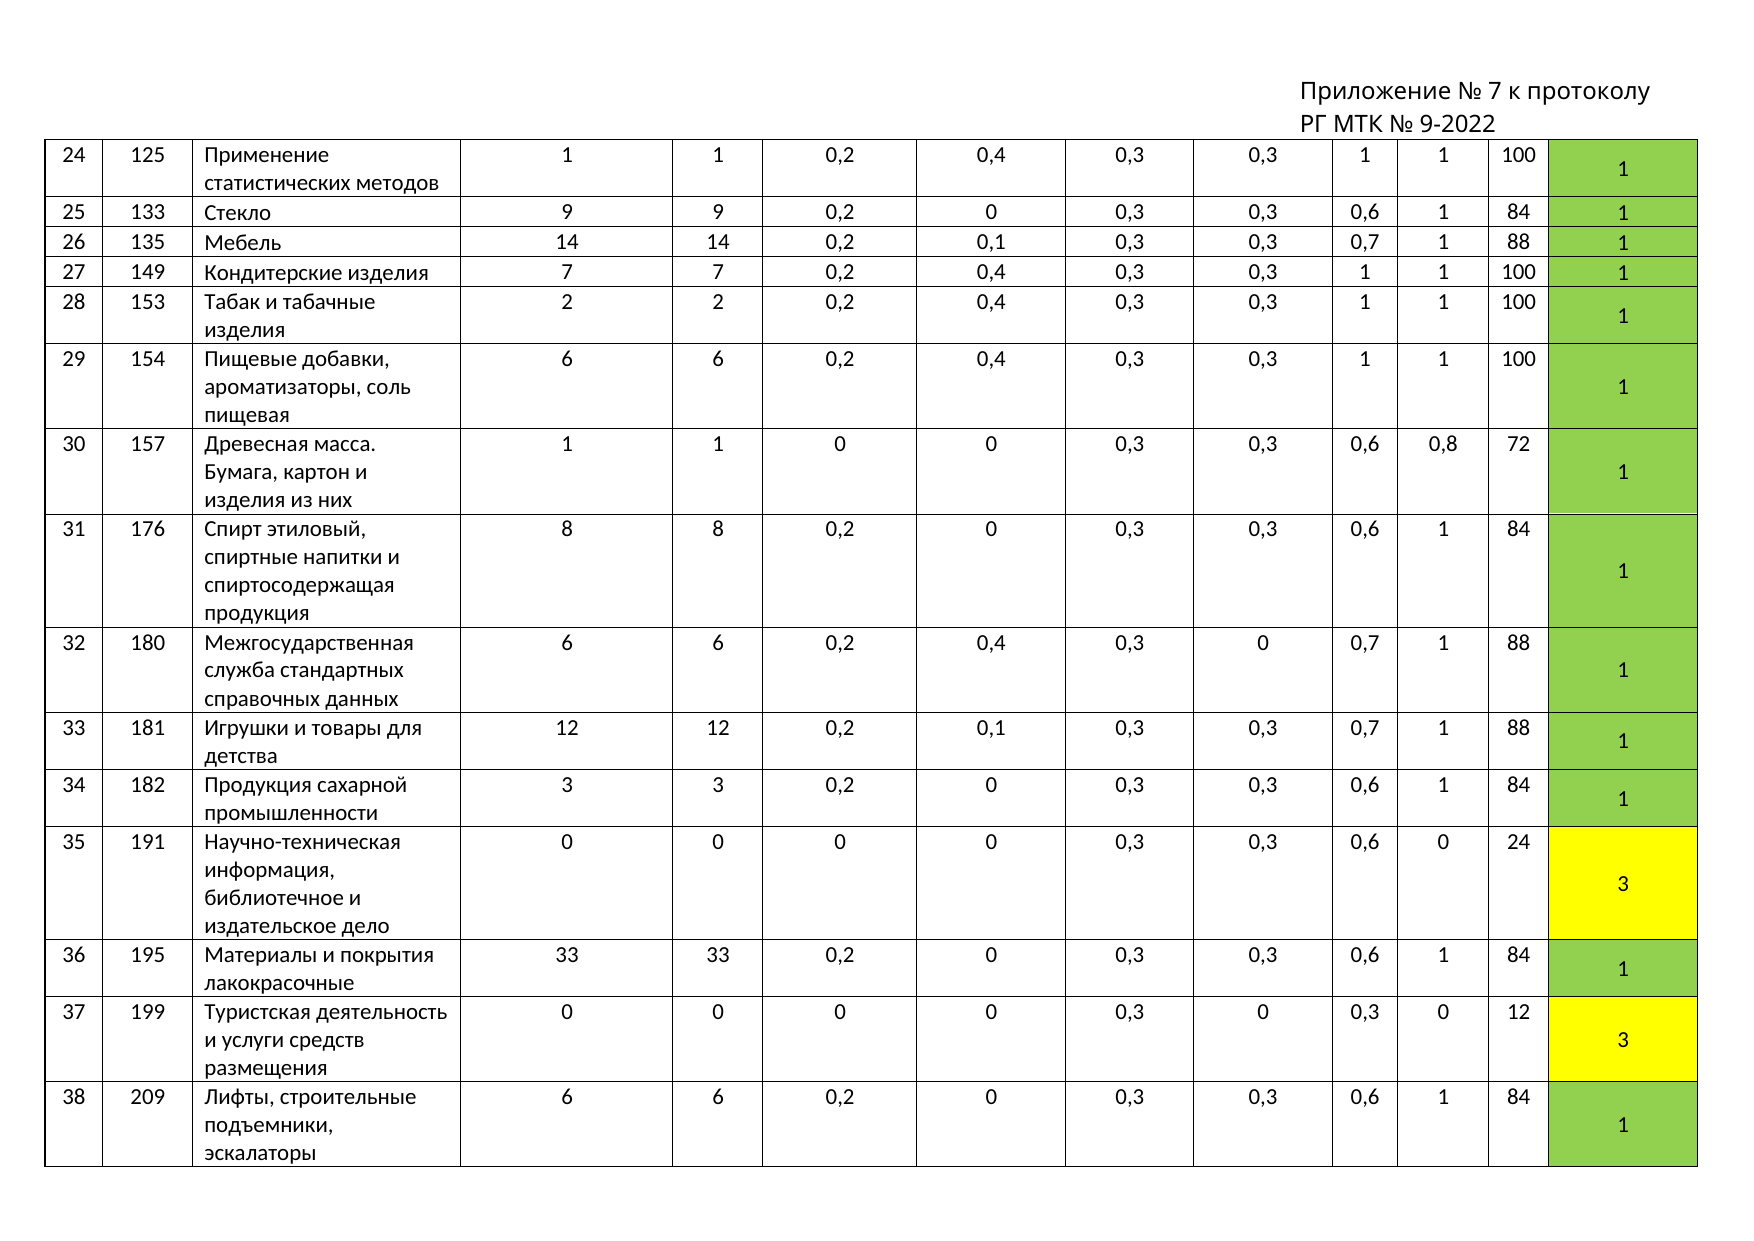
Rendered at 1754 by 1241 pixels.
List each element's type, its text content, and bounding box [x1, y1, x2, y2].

table_cell 0,4 [917, 628, 1065, 712]
table_cell 0,6 [1333, 770, 1397, 826]
table_cell Древесная масса. Бумага, картон и изделия из них [193, 429, 460, 513]
table_cell 3 [1549, 827, 1697, 939]
table_cell 3 [673, 770, 762, 826]
table_cell 0 [461, 997, 672, 1081]
table_cell 1 [1549, 140, 1697, 196]
table_cell 0,3 [1066, 257, 1193, 286]
table_cell 0,2 [763, 628, 916, 712]
table_cell 1 [1549, 429, 1697, 513]
table_cell 1 [1549, 197, 1697, 226]
table_cell 0 [763, 827, 916, 939]
table_cell 1 [1549, 1082, 1697, 1166]
table_cell 32 [46, 628, 102, 712]
table_cell 0,8 [1398, 429, 1488, 513]
table_cell 0,3 [1066, 197, 1193, 226]
table_cell 1 [1398, 713, 1488, 769]
table_cell 1 [1549, 770, 1697, 826]
table_cell 8 [673, 515, 762, 627]
table_cell 0,4 [917, 140, 1065, 196]
table_cell 0,4 [917, 287, 1065, 343]
table_cell 1 [1549, 257, 1697, 286]
table_cell 3 [1549, 997, 1697, 1081]
table_cell 6 [461, 628, 672, 712]
table_cell 0 [461, 827, 672, 939]
table_cell 153 [103, 287, 192, 343]
table_cell 0,4 [917, 257, 1065, 286]
table_cell 0 [673, 827, 762, 939]
table_cell 1 [1549, 628, 1697, 712]
table_cell 182 [103, 770, 192, 826]
table_cell 36 [46, 940, 102, 996]
table_cell 0,3 [1194, 827, 1332, 939]
table_cell 1 [1549, 287, 1697, 343]
table_cell 84 [1489, 197, 1548, 226]
table_cell 33 [461, 940, 672, 996]
table_cell 0,3 [1066, 515, 1193, 627]
table_cell 1 [1333, 344, 1397, 428]
table_cell 88 [1489, 713, 1548, 769]
table_cell 1 [673, 140, 762, 196]
table_cell 195 [103, 940, 192, 996]
table_cell 38 [46, 1082, 102, 1166]
table_cell 199 [103, 997, 192, 1081]
table_cell 0,6 [1333, 429, 1397, 513]
table_cell 100 [1489, 257, 1548, 286]
table_cell 0 [917, 940, 1065, 996]
table_cell 0,3 [1194, 940, 1332, 996]
table_cell 0,3 [1333, 997, 1397, 1081]
table_cell 0,7 [1333, 628, 1397, 712]
table_cell 0,2 [763, 1082, 916, 1166]
table_cell 0,3 [1194, 287, 1332, 343]
table_cell 1 [1549, 940, 1697, 996]
table_cell 0,2 [763, 770, 916, 826]
table_cell 1 [461, 429, 672, 513]
table_cell 7 [673, 257, 762, 286]
table_cell 125 [103, 140, 192, 196]
table_cell 84 [1489, 940, 1548, 996]
table_cell 25 [46, 197, 102, 226]
table_cell 180 [103, 628, 192, 712]
table_cell 0,2 [763, 227, 916, 256]
table_cell 1 [1398, 257, 1488, 286]
table_cell 0,4 [917, 344, 1065, 428]
table_cell 14 [461, 227, 672, 256]
table_cell 24 [1489, 827, 1548, 939]
table_cell Кондитерские изделия [193, 257, 460, 286]
table_cell Стекло [193, 197, 460, 226]
table_cell 1 [1398, 515, 1488, 627]
table_cell 0,7 [1333, 713, 1397, 769]
table_cell 0,1 [917, 713, 1065, 769]
table_cell Табак и табачные изделия [193, 287, 460, 343]
table_cell 1 [1398, 344, 1488, 428]
table_cell 14 [673, 227, 762, 256]
table_cell 0,2 [763, 713, 916, 769]
table_cell 72 [1489, 429, 1548, 513]
table_cell 133 [103, 197, 192, 226]
table_cell Продукция сахарной промышленности [193, 770, 460, 826]
table_cell Межгосударственная служба стандартных справочных данных [193, 628, 460, 712]
table_cell 24 [46, 140, 102, 196]
table_cell Туристская деятельность и услуги средств размещения [193, 997, 460, 1081]
table_cell 0,3 [1194, 713, 1332, 769]
table_cell 0,6 [1333, 827, 1397, 939]
table_cell 154 [103, 344, 192, 428]
table_cell 12 [1489, 997, 1548, 1081]
table_cell 1 [1333, 140, 1397, 196]
table_cell 33 [673, 940, 762, 996]
table_cell 0,2 [763, 940, 916, 996]
table_cell 0,2 [763, 287, 916, 343]
table_cell 0 [1398, 997, 1488, 1081]
table_cell 0 [763, 429, 916, 513]
table_cell 0,3 [1194, 344, 1332, 428]
table_cell 84 [1489, 515, 1548, 627]
table_cell 0,3 [1066, 997, 1193, 1081]
table_cell 1 [1398, 940, 1488, 996]
table_cell 0,3 [1194, 197, 1332, 226]
table_cell 6 [461, 1082, 672, 1166]
table_cell 0,2 [763, 140, 916, 196]
table_cell 0,3 [1066, 287, 1193, 343]
table_cell 181 [103, 713, 192, 769]
table_cell 0,3 [1066, 940, 1193, 996]
table_cell Лифты, строительные подъемники, эскалаторы [193, 1082, 460, 1166]
table_cell 0,2 [763, 197, 916, 226]
table_cell 1 [673, 429, 762, 513]
table_cell 0,3 [1066, 344, 1193, 428]
table_cell 0,3 [1194, 429, 1332, 513]
table_cell 191 [103, 827, 192, 939]
table_cell 1 [1398, 287, 1488, 343]
table_cell 1 [1333, 287, 1397, 343]
table_cell 2 [673, 287, 762, 343]
table_cell Мебель [193, 227, 460, 256]
table_cell 0,2 [763, 344, 916, 428]
table_cell 0,3 [1066, 770, 1193, 826]
table_cell Научно-техническая информация, библиотечное и издательское дело [193, 827, 460, 939]
table_cell 0 [917, 770, 1065, 826]
table_cell 84 [1489, 1082, 1548, 1166]
table_cell 0 [917, 1082, 1065, 1166]
table_cell 31 [46, 515, 102, 627]
table_cell 149 [103, 257, 192, 286]
table_cell Спирт этиловый, спиртные напитки и спиртосодержащая продукция [193, 515, 460, 627]
table_cell 2 [461, 287, 672, 343]
table_cell 3 [461, 770, 672, 826]
table_cell 135 [103, 227, 192, 256]
table_cell 1 [1333, 257, 1397, 286]
table_cell 0,3 [1066, 713, 1193, 769]
table_cell 0,6 [1333, 940, 1397, 996]
table_cell 26 [46, 227, 102, 256]
table_cell 1 [1398, 227, 1488, 256]
table_cell 0 [1398, 827, 1488, 939]
table_cell 1 [461, 140, 672, 196]
table_cell 7 [461, 257, 672, 286]
table_cell 28 [46, 287, 102, 343]
table_cell 0,3 [1066, 827, 1193, 939]
table_cell 9 [461, 197, 672, 226]
table_cell 12 [461, 713, 672, 769]
table_cell 84 [1489, 770, 1548, 826]
table_cell 0,3 [1194, 1082, 1332, 1166]
table_cell 0,3 [1194, 140, 1332, 196]
table_cell 209 [103, 1082, 192, 1166]
table_cell 6 [673, 344, 762, 428]
table_cell 100 [1489, 287, 1548, 343]
table_cell 1 [1549, 713, 1697, 769]
table_cell 30 [46, 429, 102, 513]
table_cell 8 [461, 515, 672, 627]
table_cell 0 [917, 997, 1065, 1081]
table_cell 100 [1489, 344, 1548, 428]
table_cell 1 [1549, 344, 1697, 428]
table_cell 0,3 [1066, 227, 1193, 256]
table_cell 0,3 [1066, 1082, 1193, 1166]
table_cell 6 [673, 628, 762, 712]
table_cell 1 [1398, 140, 1488, 196]
table_cell 0 [917, 515, 1065, 627]
table_cell 88 [1489, 227, 1548, 256]
table_cell 1 [1549, 515, 1697, 627]
table_cell 0,3 [1194, 770, 1332, 826]
table_cell Игрушки и товары для детства [193, 713, 460, 769]
table_cell 0 [1194, 628, 1332, 712]
table_cell 0 [763, 997, 916, 1081]
table_cell 0,2 [763, 257, 916, 286]
table_cell 35 [46, 827, 102, 939]
table_cell Применение статистических методов [193, 140, 460, 196]
table_cell 37 [46, 997, 102, 1081]
table_cell 6 [673, 1082, 762, 1166]
table_cell 176 [103, 515, 192, 627]
table_cell 1 [1398, 770, 1488, 826]
table_cell 157 [103, 429, 192, 513]
table_cell 0 [917, 827, 1065, 939]
table_cell 100 [1489, 140, 1548, 196]
table_cell 0,6 [1333, 197, 1397, 226]
table_cell 12 [673, 713, 762, 769]
table_cell 0,6 [1333, 1082, 1397, 1166]
table_cell 1 [1549, 227, 1697, 256]
table_cell 0 [917, 197, 1065, 226]
table_cell 0,3 [1066, 140, 1193, 196]
table_cell 34 [46, 770, 102, 826]
table_cell 0,2 [763, 515, 916, 627]
table_cell 1 [1398, 197, 1488, 226]
table_cell 0,3 [1194, 257, 1332, 286]
table_cell 0,3 [1066, 628, 1193, 712]
table_cell 27 [46, 257, 102, 286]
table_cell Материалы и покрытия лакокрасочные [193, 940, 460, 996]
table_cell 0 [673, 997, 762, 1081]
table_cell 6 [461, 344, 672, 428]
table_cell 29 [46, 344, 102, 428]
table_cell Пищевые добавки, ароматизаторы, соль пищевая [193, 344, 460, 428]
table_cell 0 [1194, 997, 1332, 1081]
table_cell 0,3 [1066, 429, 1193, 513]
table_cell 0,6 [1333, 515, 1397, 627]
table_cell 0 [917, 429, 1065, 513]
table_cell 0,7 [1333, 227, 1397, 256]
table_cell 1 [1398, 628, 1488, 712]
table_cell 1 [1398, 1082, 1488, 1166]
table_cell 33 [46, 713, 102, 769]
table_cell 0,3 [1194, 515, 1332, 627]
table_cell 9 [673, 197, 762, 226]
table_cell 88 [1489, 628, 1548, 712]
table_cell 0,3 [1194, 227, 1332, 256]
table_cell 0,1 [917, 227, 1065, 256]
